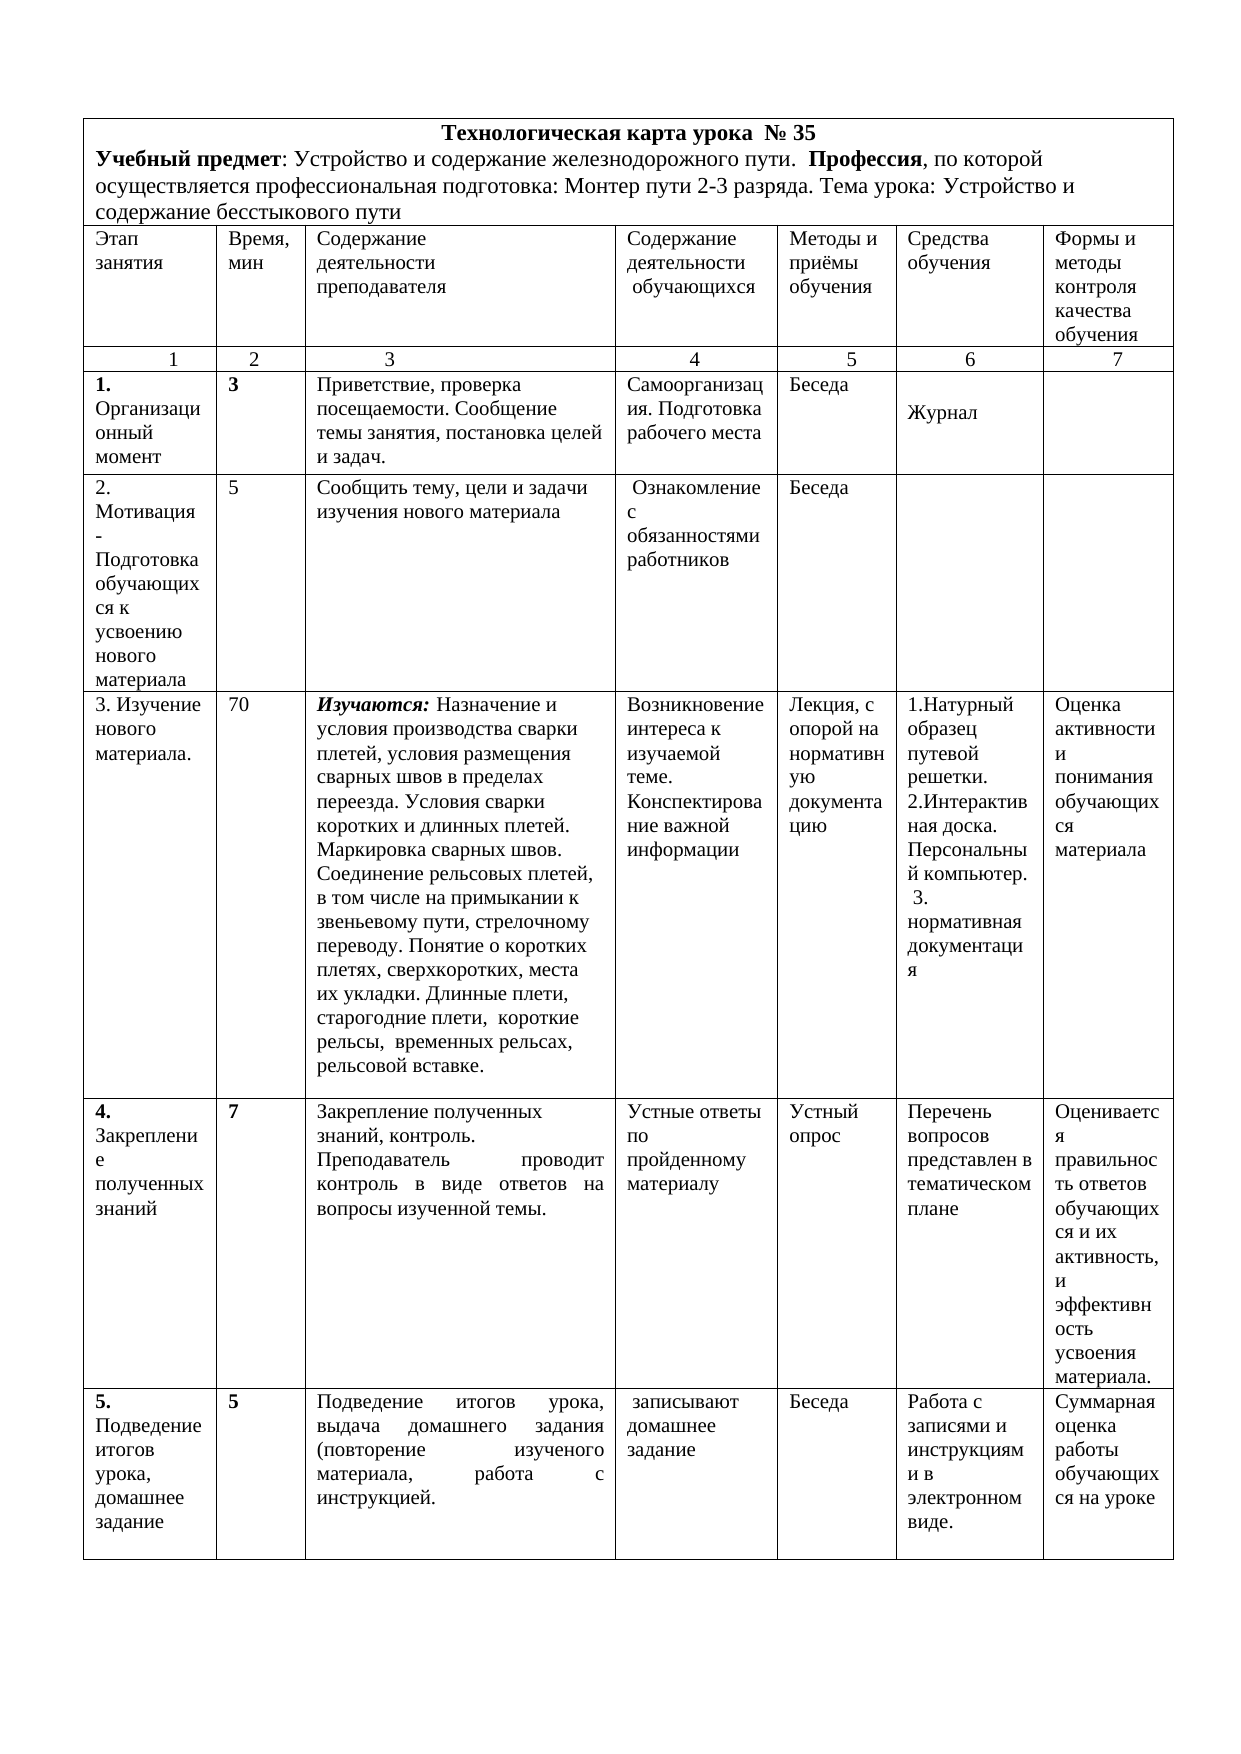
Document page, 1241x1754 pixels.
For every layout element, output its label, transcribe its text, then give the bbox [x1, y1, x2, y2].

table_cell 5. Подведение итогов урока, домашнее задание [84, 1389, 216, 1559]
table_cell Подведение итогов урока, выдача домашнего задания (повторение изученого материала, работа с инструкцией. [306, 1389, 615, 1559]
table_cell 1 [84, 347, 216, 371]
table_cell Содержание деятельности обучающихся [616, 226, 777, 346]
table_cell 7 [1044, 347, 1173, 371]
table_cell 2. Мотивация - Подготовка обучающихся к усвоению нового материала [84, 475, 216, 691]
table_cell 70 [217, 692, 305, 1098]
table_cell Устные ответы по пройденному материалу [616, 1099, 777, 1388]
table_cell Беседа [778, 475, 896, 691]
table_cell [1044, 475, 1173, 691]
table_cell 1.Натурный образец путевой решетки. 2.Интерактивная доска. Персональный компьютер. 3. нормативная документация [897, 692, 1043, 1098]
table_cell Возникновение интереса к изучаемой теме. Конспектирование важной информации [616, 692, 777, 1098]
table_cell [1044, 372, 1173, 474]
table_cell Время, мин [217, 226, 305, 346]
table_cell Этап занятия [84, 226, 216, 346]
table_cell Содержание деятельности преподавателя [306, 226, 615, 346]
table_cell Устный опрос [778, 1099, 896, 1388]
table_cell Приветствие, проверка посещаемости. Сообщение темы занятия, постановка целей и задач. [306, 372, 615, 474]
table_cell Беседа [778, 372, 896, 474]
table_cell Оценка активности и понимания обучающихся материала [1044, 692, 1173, 1098]
table_cell [897, 475, 1043, 691]
table_cell 4. Закрепление полученных знаний [84, 1099, 216, 1388]
table_cell Закрепление полученных знаний, контроль. Преподаватель проводит контроль в виде ответов на вопросы изученной темы. [306, 1099, 615, 1388]
table_cell 5 [778, 347, 896, 371]
table_cell Ознакомление с обязанностями работников [616, 475, 777, 691]
table_cell Средства обучения [897, 226, 1043, 346]
table_cell Суммарная оценка работы обучающихся на уроке [1044, 1389, 1173, 1559]
table_cell 1. Организационный момент [84, 372, 216, 474]
table_cell Журнал [897, 372, 1043, 474]
table_cell 4 [616, 347, 777, 371]
table_cell Перечень вопросов представлен в тематическом плане [897, 1099, 1043, 1388]
table_cell 5 [217, 475, 305, 691]
table_cell 3 [306, 347, 615, 371]
table_cell Методы и приёмы обучения [778, 226, 896, 346]
table_cell 2 [217, 347, 305, 371]
table_cell Самоорганизация. Подготовка рабочего места [616, 372, 777, 474]
table_header Технологическая карта урока № 35 Учебный предмет: Устройство и содержание железнодорожного пути. Профессия, по которой осуществляется профессиональная подготовка: Монтер пути 2-3 разряда. Тема урока: Устройство и содержание бесстыкового пути [84, 119, 1173, 224]
table_cell 3. Изучение нового материала. [84, 692, 216, 1098]
table_cell 5 [217, 1389, 305, 1559]
table_cell 3 [217, 372, 305, 474]
table_cell Беседа [778, 1389, 896, 1559]
table_cell записывают домашнее задание [616, 1389, 777, 1559]
table_cell Работа с записями и инструкциями в электронном виде. [897, 1389, 1043, 1559]
table_cell Формы и методы контроля качества обучения [1044, 226, 1173, 346]
table_cell Сообщить тему, цели и задачи изучения нового материала [306, 475, 615, 691]
table_cell Лекция, с опорой на нормативную документацию [778, 692, 896, 1098]
table_cell Изучаются: Назначение и условия производства сварки плетей, условия размещения сварных швов в пределах переезда. Условия сварки коротких и длинных плетей. Маркировка сварных швов. Соединение рельсовых плетей, в том числе на примыкании к звеньевому пути, стрелочному переводу. Понятие о коротких плетях, сверхкоротких, места их укладки. Длинные плети, старогодние плети, короткие рельсы, временных рельсах, рельсовой вставке. [306, 692, 615, 1098]
table_cell 7 [217, 1099, 305, 1388]
table_cell Оценивается правильность ответов обучающихся и их активность, и эффективность усвоения материала. [1044, 1099, 1173, 1388]
table_cell 6 [897, 347, 1043, 371]
